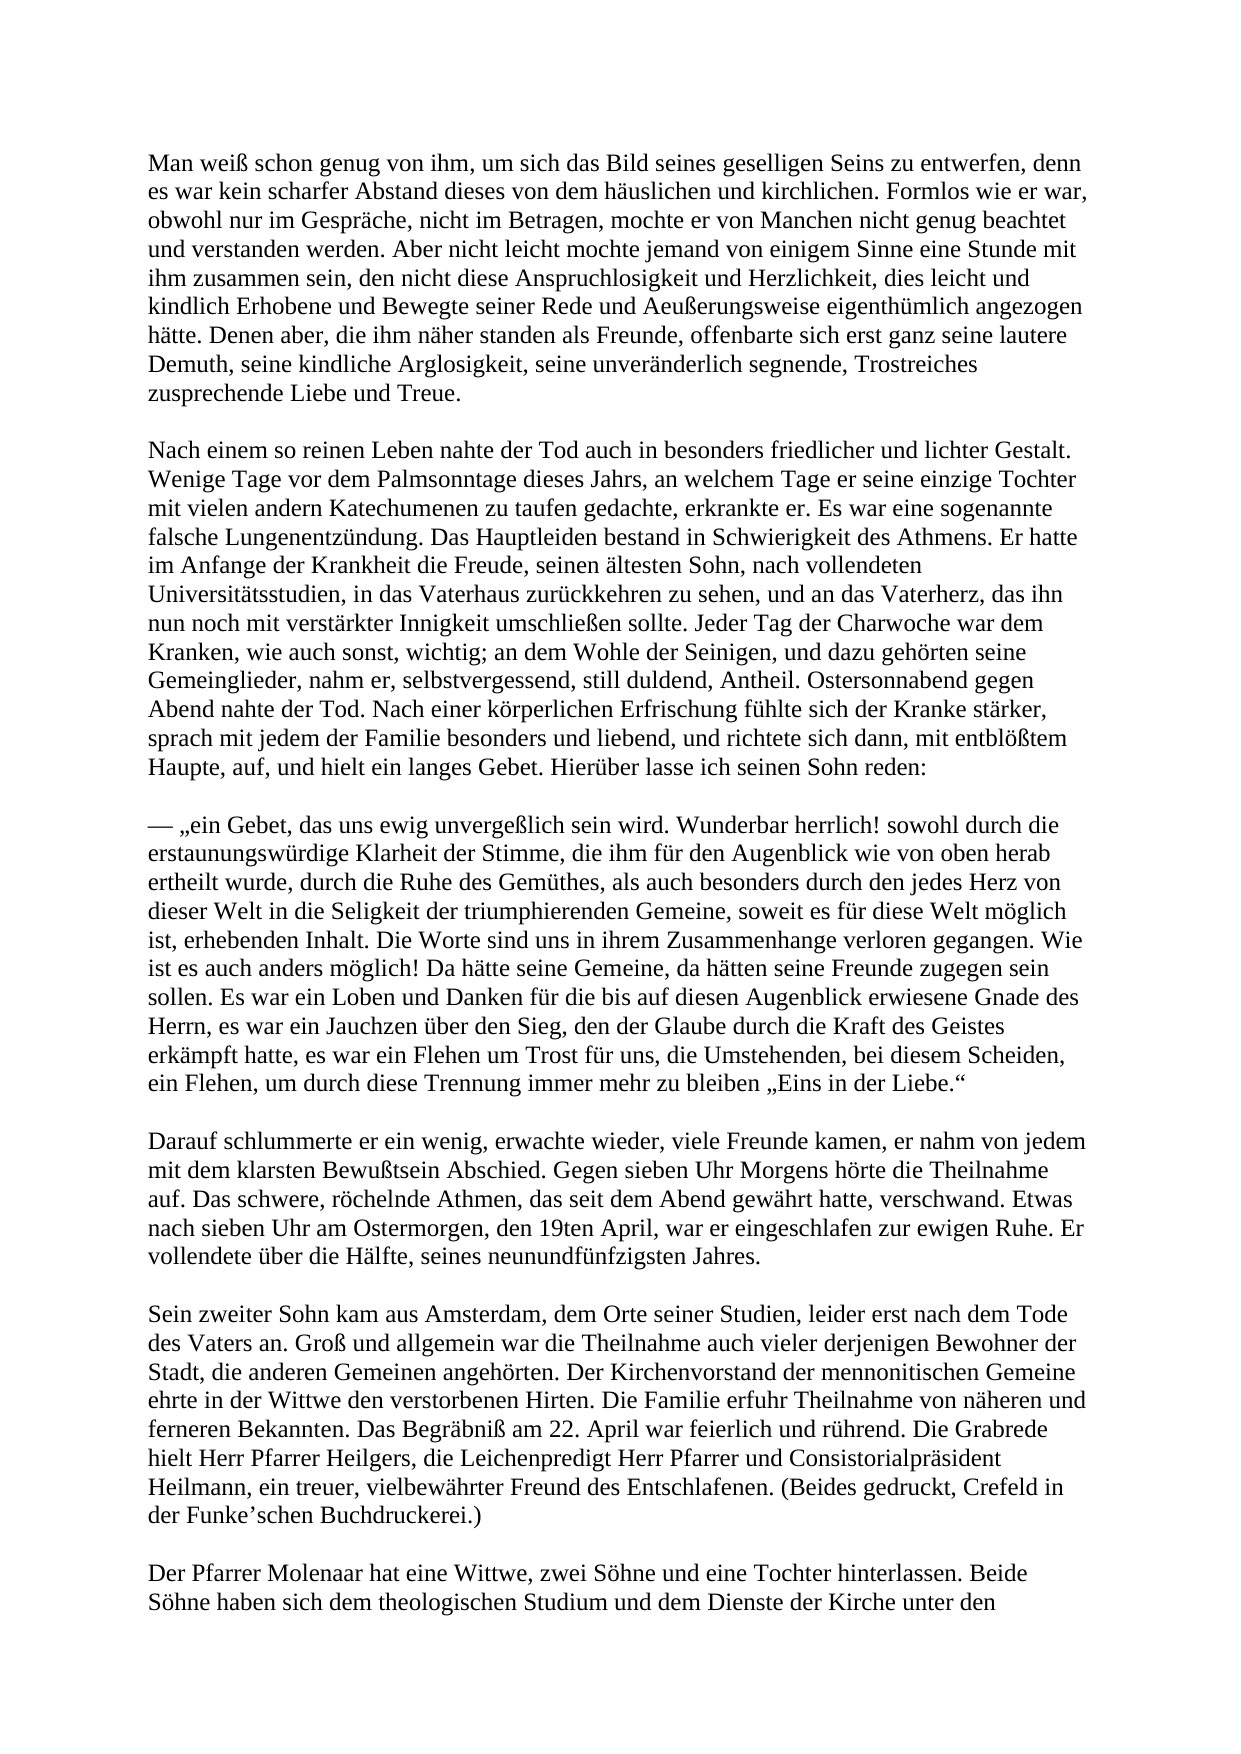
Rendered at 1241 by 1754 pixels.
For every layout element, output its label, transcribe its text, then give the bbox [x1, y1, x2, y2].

text — „ein Gebet, das uns ewig unvergeßlich sein wird. Wunderbar herrlich! sowohl durch die erstaunungswürdige Klarheit der Stimme, die ihm für den Augenblick wie von oben herab ertheilt wurde, durch die Ruhe des Gemüthes, als auch besonders durch den jedes Herz von dieser Welt in die Seligkeit der triumphierenden Gemeine, soweit es für diese Welt möglich ist, erhebenden Inhalt. Die Worte sind uns in ihrem Zusammenhange verloren gegangen. Wie ist es auch anders möglich! Da hätte seine Gemeine, da hätten seine Freunde zugegen sein sollen. Es war ein Loben und Danken für die bis auf diesen Augenblick erwiesene Gnade des Herrn, es war ein Jauchzen über den Sieg, den der Glaube durch die Kraft des Geistes erkämpft hatte, es war ein Flehen um Trost für uns, die Umstehenden, bei diesem Scheiden, ein Flehen, um durch diese Trennung immer mehr zu bleiben „Eins in der Liebe.“ [148, 810, 1093, 1097]
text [148, 1558, 1093, 1616]
text Darauf schlummerte er ein wenig, erwachte wieder, viele Freunde kamen, er nahm von jedem mit dem klarsten Bewußtsein Abschied. Gegen sieben Uhr Morgens hörte die Theilnahme auf. Das schwere, röchelnde Athmen, das seit dem Abend gewährt hatte, verschwand. Etwas nach sieben Uhr am Ostermorgen, den 19ten April, war er eingeschlafen zur ewigen Ruhe. Er vollendete über die Hälfte, seines neunundfünfzigsten Jahres. [148, 1126, 1093, 1270]
text Nach einem so reinen Leben nahte der Tod auch in besonders friedlicher und lichter Gestalt. Wenige Tage vor dem Palmsonntage dieses Jahrs, an welchem Tage er seine einzige Tochter mit vielen andern Katechumenen zu taufen gedachte, erkrankte er. Es war eine sogenannte falsche Lungenentzündung. Das Hauptleiden bestand in Schwierigkeit des Athmens. Er hatte im Anfange der Krankheit die Freude, seinen ältesten Sohn, nach vollendeten Universitätsstudien, in das Vaterhaus zurückkehren zu sehen, und an das Vaterherz, das ihn nun noch mit verstärkter Innigkeit umschließen sollte. Jeder Tag der Charwoche war dem Kranken, wie auch sonst, wichtig; an dem Wohle der Seinigen, und dazu gehörten seine Gemeinglieder, nahm er, selbstvergessend, still duldend, Antheil. Ostersonnabend gegen Abend nahte der Tod. Nach einer körperlichen Erfrischung fühlte sich der Kranke stärker, sprach mit jedem der Familie besonders und liebend, und richtete sich dann, mit entblößtem Haupte, auf, und hielt ein langes Gebet. Hierüber lasse ich seinen Sohn reden: [148, 436, 1093, 781]
text Man weiß schon genug von ihm, um sich das Bild seines geselligen Seins zu entwerfen, denn es war kein scharfer Abstand dieses von dem häuslichen und kirchlichen. Formlos wie er war, obwohl nur im Gespräche, nicht im Betragen, mochte er von Manchen nicht genug beachtet und verstanden werden. Aber nicht leicht mochte jemand von einigem Sinne eine Stunde mit ihm zusammen sein, den nicht diese Anspruchlosigkeit und Herzlichkeit, dies leicht und kindlich Erhobene und Bewegte seiner Rede und Aeußerungsweise eigenthümlich angezogen hätte. Denen aber, die ihm näher standen als Freunde, offenbarte sich erst ganz seine lautere Demuth, seine kindliche Arglosigkeit, seine unveränderlich segnende, Trostreiches zusprechende Liebe und Treue. [148, 148, 1093, 406]
text Sein zweiter Sohn kam aus Amsterdam, dem Orte seiner Studien, leider erst nach dem Tode des Vaters an. Groß und allgemein war die Theilnahme auch vieler derjenigen Bewohner der Stadt, die anderen Gemeinen angehörten. Der Kirchenvorstand der mennonitischen Gemeine ehrte in der Wittwe den verstorbenen Hirten. Die Familie erfuhr Theilnahme von näheren und ferneren Bekannten. Das Begräbniß am 22. April war feierlich und rührend. Die Grabrede hielt Herr Pfarrer Heilgers, die Leichenpredigt Herr Pfarrer und Consistorialpräsident Heilmann, ein treuer, vielbewährter Freund des Entschlafenen. (Beides gedruckt, Crefeld in der Funke’schen Buchdruckerei.) [148, 1299, 1093, 1529]
